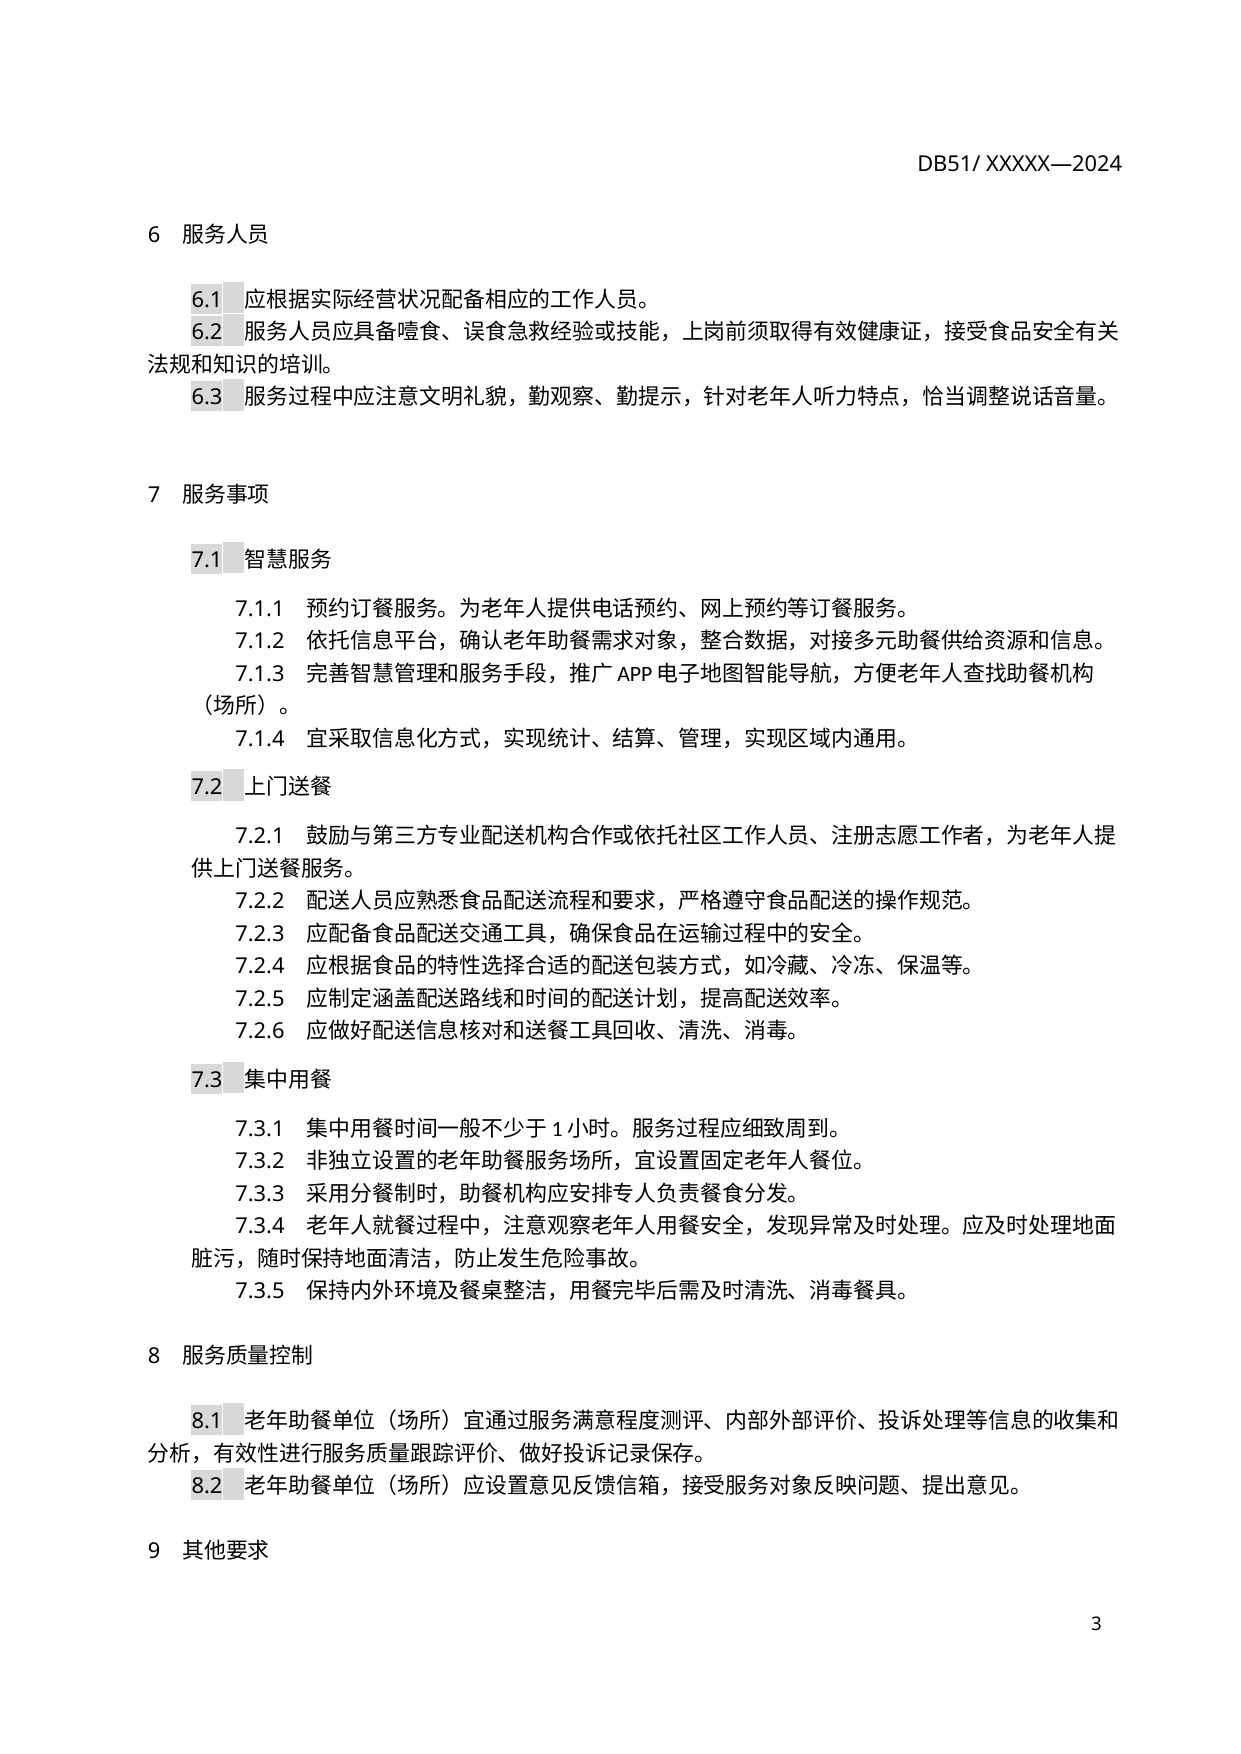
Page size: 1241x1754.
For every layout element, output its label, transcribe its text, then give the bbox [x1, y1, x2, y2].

text 宜采取信息化方式，实现统计、结算、管理，实现区域内通用。 [191, 720, 1122, 753]
text 服务质量控制 [148, 1338, 1122, 1370]
text 其他要求 [148, 1533, 1122, 1565]
text 智慧服务 [148, 542, 1122, 574]
text 应根据食品的特性选择合适的配送包装方式，如冷藏、冷冻、保温等。 [191, 948, 1122, 980]
text 服务过程中应注意文明礼貌，勤观察、勤提示，针对老年人听力特点，恰当调整说话音量。 [148, 379, 1122, 412]
text 完善智慧管理和服务手段，推广APP电子地图智能导航，方便老年人查找助餐机构（场所）。 [191, 655, 1122, 720]
text 上门送餐 [148, 769, 1122, 802]
text 鼓励与第三方专业配送机构合作或依托社区工作人员、注册志愿工作者，为老年人提供上门送餐服务。 [191, 818, 1122, 883]
text 应配备食品配送交通工具，确保食品在运输过程中的安全。 [191, 915, 1122, 948]
text 服务人员应具备噎食、误食急救经验或技能，上岗前须取得有效健康证，接受食品安全有关法规和知识的培训。 [148, 314, 1122, 379]
text 保持内外环境及餐桌整洁，用餐完毕后需及时清洗、消毒餐具。 [191, 1273, 1122, 1305]
text 集中用餐时间一般不少于1小时。服务过程应细致周到。 [191, 1110, 1122, 1143]
text 老年助餐单位（场所）宜通过服务满意程度测评、内部外部评价、投诉处理等信息的收集和分析，有效性进行服务质量跟踪评价、做好投诉记录保存。 [148, 1403, 1122, 1468]
text 依托信息平台，确认老年助餐需求对象，整合数据，对接多元助餐供给资源和信息。 [191, 623, 1122, 655]
text 应根据实际经营状况配备相应的工作人员。 [148, 282, 1122, 314]
text 采用分餐制时，助餐机构应安排专人负责餐食分发。 [191, 1175, 1122, 1208]
text 老年人就餐过程中，注意观察老年人用餐安全，发现异常及时处理。应及时处理地面脏污，随时保持地面清洁，防止发生危险事故。 [191, 1208, 1122, 1273]
text 服务人员 [148, 217, 1122, 249]
text 集中用餐 [148, 1062, 1122, 1094]
text 预约订餐服务。为老年人提供电话预约、网上预约等订餐服务。 [191, 590, 1122, 623]
text 应制定涵盖配送路线和时间的配送计划，提高配送效率。 [191, 980, 1122, 1013]
text 服务事项 [148, 477, 1122, 509]
text 老年助餐单位（场所）应设置意见反馈信箱，接受服务对象反映问题、提出意见。 [244, 1468, 1122, 1500]
text 应做好配送信息核对和送餐工具回收、清洗、消毒。 [191, 1013, 1122, 1045]
text 非独立设置的老年助餐服务场所，宜设置固定老年人餐位。 [191, 1143, 1122, 1175]
text 配送人员应熟悉食品配送流程和要求，严格遵守食品配送的操作规范。 [191, 883, 1122, 915]
